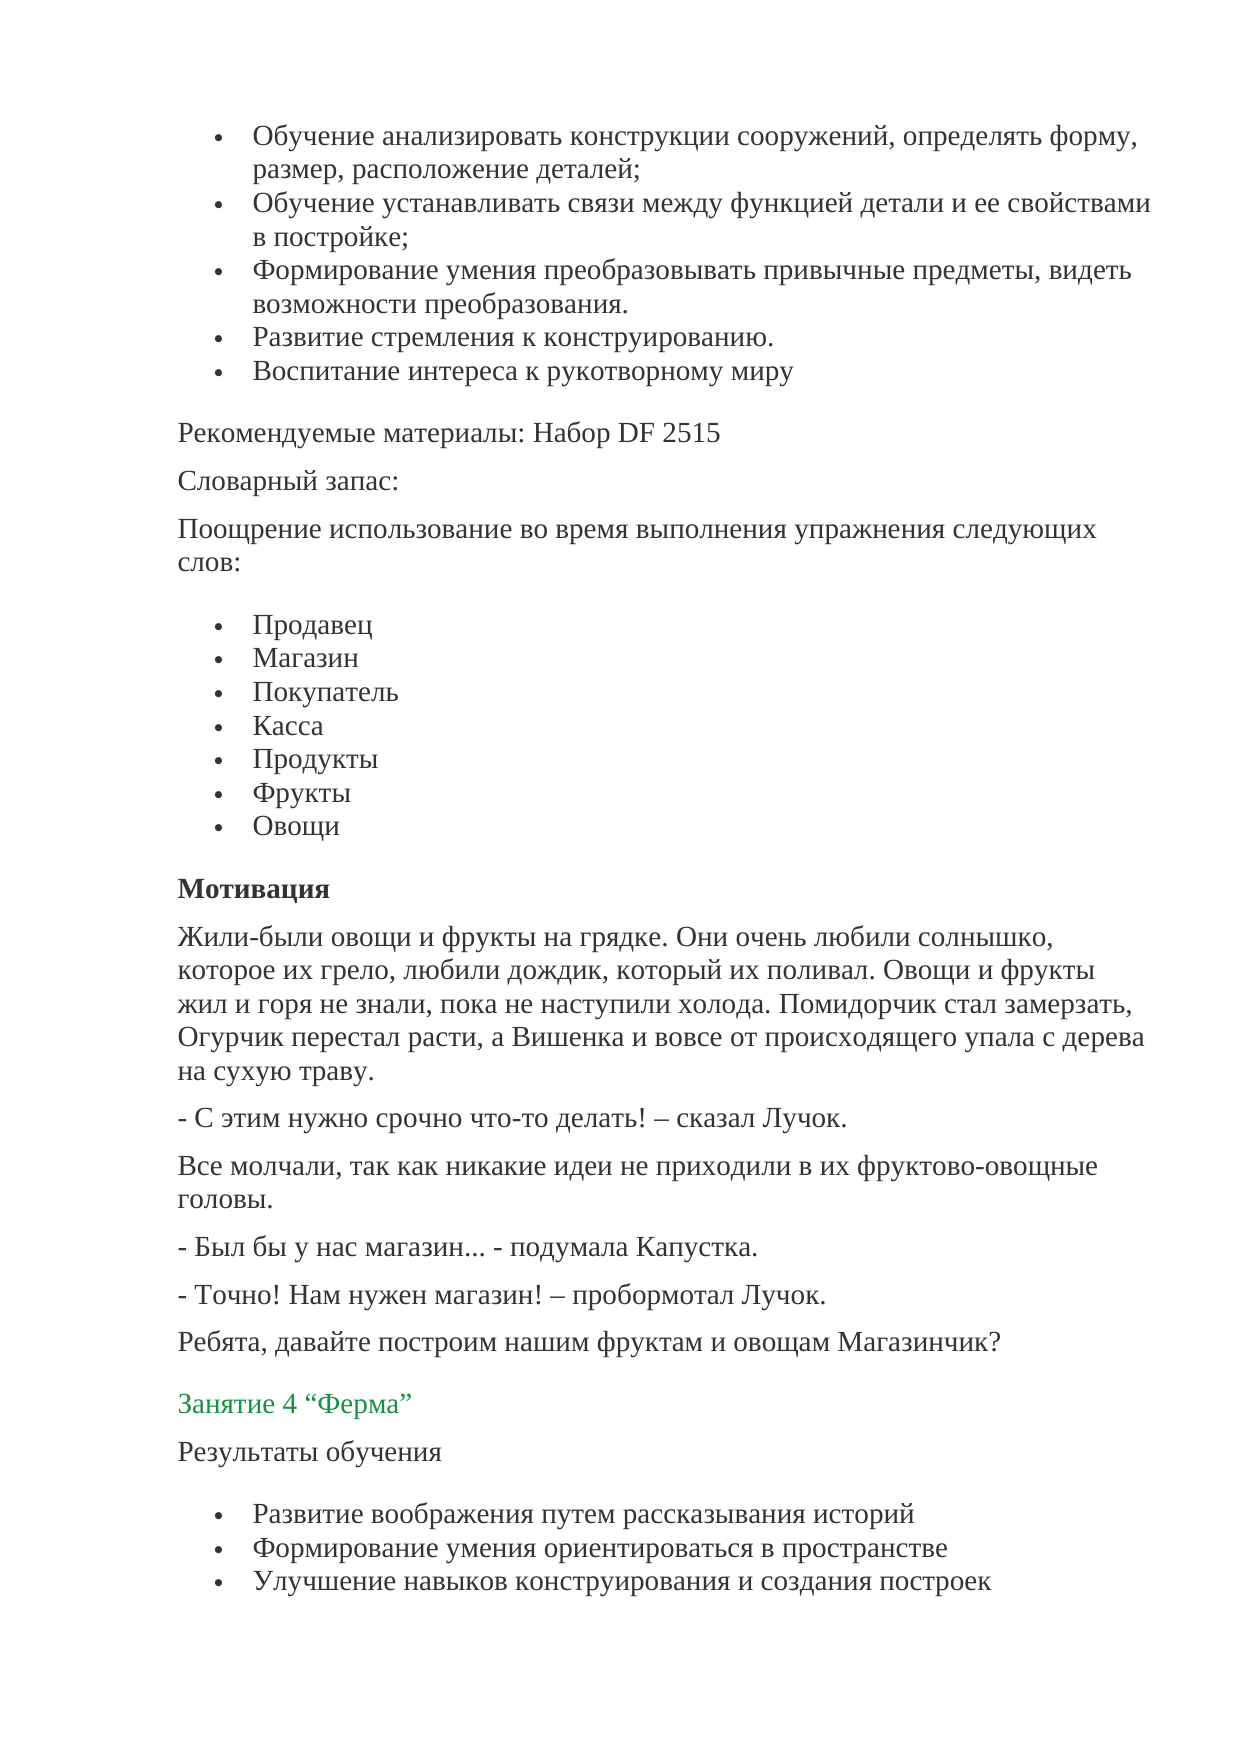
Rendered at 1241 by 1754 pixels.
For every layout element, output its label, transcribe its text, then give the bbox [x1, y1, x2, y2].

text Занятие 4 “Ферма” [177, 1386, 1152, 1419]
list Продавец [215, 607, 1152, 641]
list Продукты [215, 741, 1152, 775]
list Покупатель [215, 674, 1152, 708]
text Рекомендуемые материалы: Набор DF 2515 [177, 416, 1152, 449]
text - Был бы у нас магазин... - подумала Капустка. [177, 1229, 1152, 1263]
list Улучшение навыков конструирования и создания построек [215, 1563, 1152, 1597]
list Развитие воображения путем рассказывания историй [215, 1496, 1152, 1530]
text Результаты обучения [177, 1434, 1152, 1467]
text Поощрение использование во время выполнения упражнения следующих слов: [177, 511, 1152, 578]
list Обучение устанавливать связи между функцией детали и ее свойствами в постройке; [215, 185, 1152, 252]
text Жили-были овощи и фрукты на грядке. Они очень любили солнышко, которое их грело, любили дождик, который их поливал. Овощи и фрукты жил и горя не знали, пока не наступили холода. Помидорчик стал замерзать, Огурчик перестал расти, а Вишенка и вовсе от происходящего упала с дерева на сухую траву. [177, 919, 1152, 1086]
list Формирование умения ориентироваться в пространстве [215, 1530, 1152, 1563]
list Развитие стремления к конструированию. [215, 319, 1152, 353]
text Словарный запас: [177, 463, 1152, 497]
list Обучение анализировать конструкции сооружений, определять форму, размер, расположение деталей; [215, 118, 1152, 185]
text Ребята, давайте построим нашим фруктам и овощам Магазинчик? [177, 1324, 1152, 1358]
text - С этим нужно срочно что-то делать! – сказал Лучок. [177, 1100, 1152, 1134]
list Касса [215, 708, 1152, 741]
list Овощи [215, 808, 1152, 842]
text Мотивация [177, 871, 1152, 904]
text Все молчали, так как никакие идеи не приходили в их фруктово-овощные головы. [177, 1148, 1152, 1215]
text - Точно! Нам нужен магазин! – пробормотал Лучок. [177, 1277, 1152, 1310]
list Воспитание интереса к рукотворному миру [215, 353, 1152, 386]
list Фрукты [215, 775, 1152, 808]
list Формирование умения преобразовывать привычные предметы, видеть возможности преобразования. [215, 252, 1152, 319]
list Магазин [215, 641, 1152, 674]
